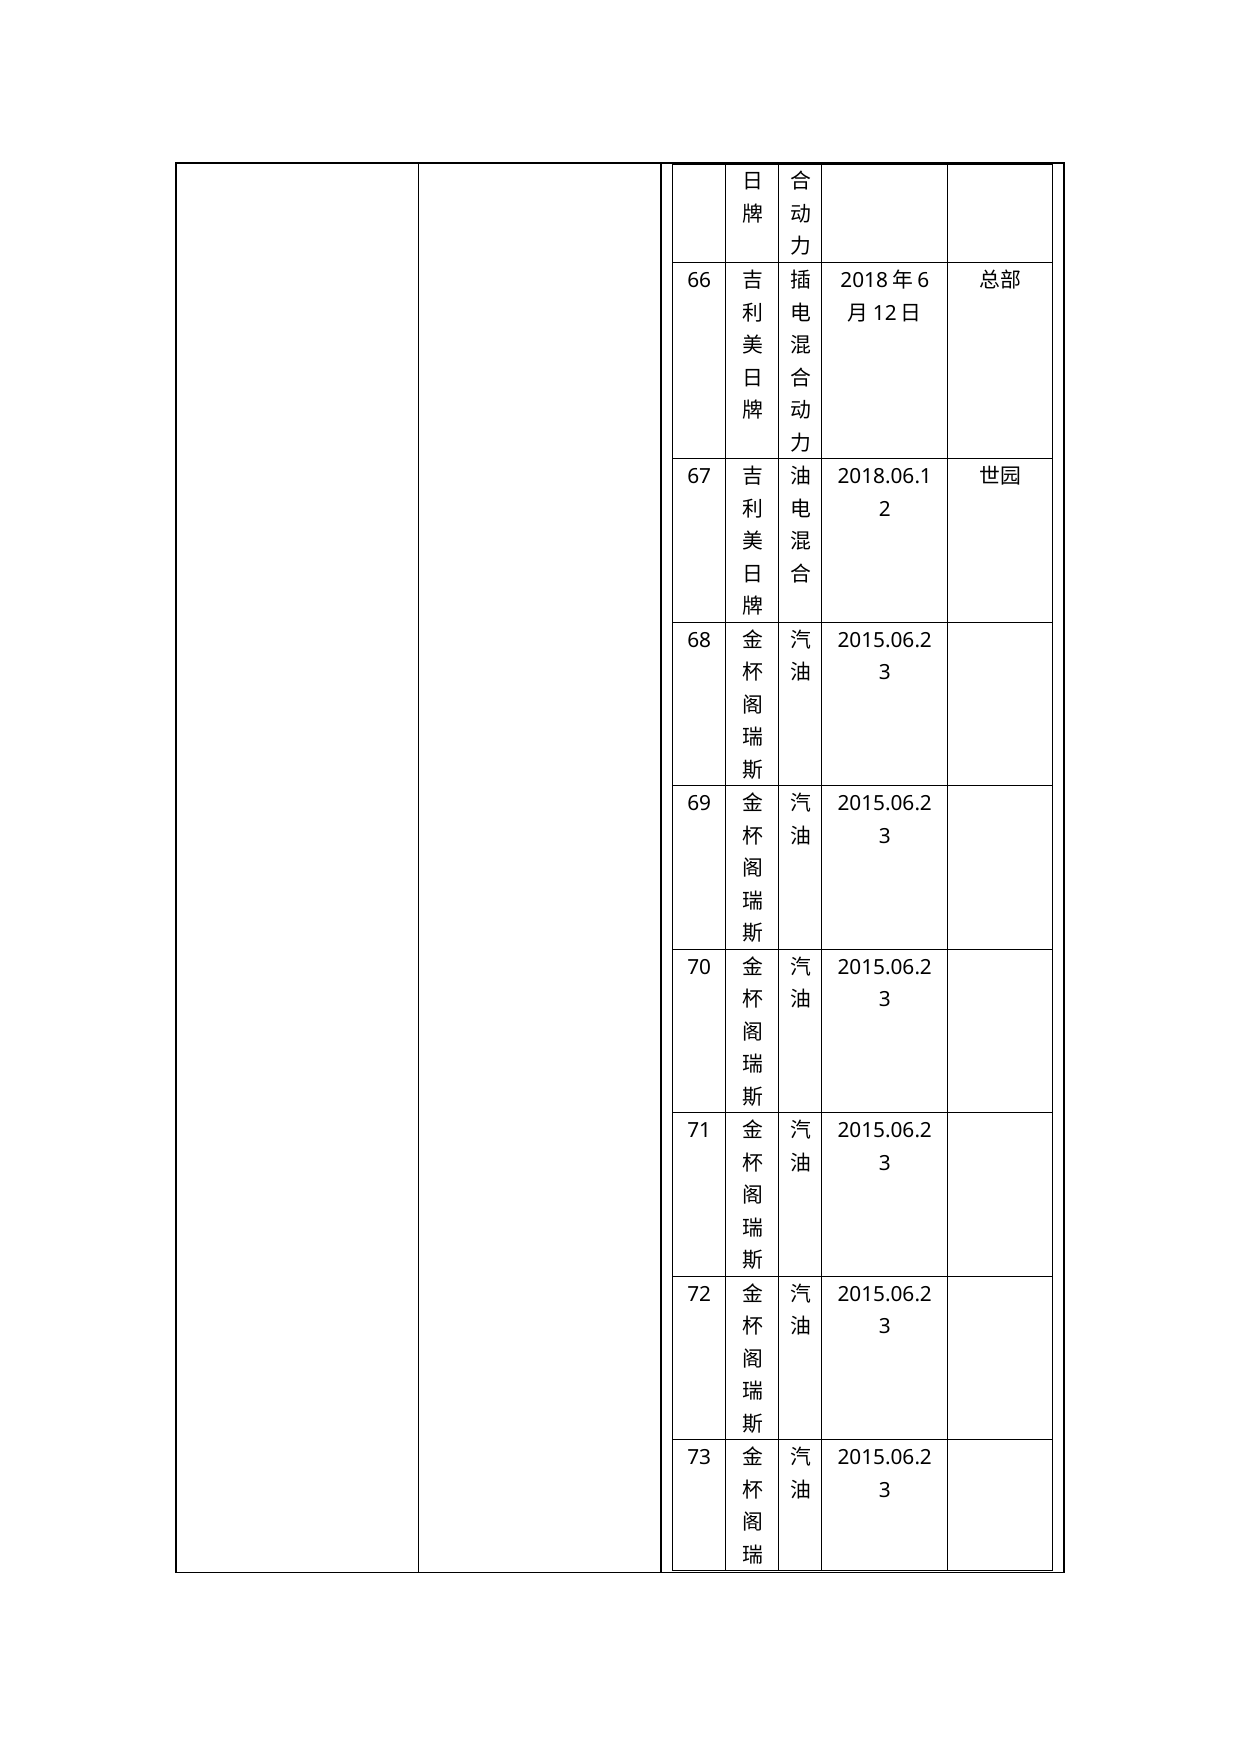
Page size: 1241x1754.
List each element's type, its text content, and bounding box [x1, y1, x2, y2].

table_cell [822, 263, 947, 458]
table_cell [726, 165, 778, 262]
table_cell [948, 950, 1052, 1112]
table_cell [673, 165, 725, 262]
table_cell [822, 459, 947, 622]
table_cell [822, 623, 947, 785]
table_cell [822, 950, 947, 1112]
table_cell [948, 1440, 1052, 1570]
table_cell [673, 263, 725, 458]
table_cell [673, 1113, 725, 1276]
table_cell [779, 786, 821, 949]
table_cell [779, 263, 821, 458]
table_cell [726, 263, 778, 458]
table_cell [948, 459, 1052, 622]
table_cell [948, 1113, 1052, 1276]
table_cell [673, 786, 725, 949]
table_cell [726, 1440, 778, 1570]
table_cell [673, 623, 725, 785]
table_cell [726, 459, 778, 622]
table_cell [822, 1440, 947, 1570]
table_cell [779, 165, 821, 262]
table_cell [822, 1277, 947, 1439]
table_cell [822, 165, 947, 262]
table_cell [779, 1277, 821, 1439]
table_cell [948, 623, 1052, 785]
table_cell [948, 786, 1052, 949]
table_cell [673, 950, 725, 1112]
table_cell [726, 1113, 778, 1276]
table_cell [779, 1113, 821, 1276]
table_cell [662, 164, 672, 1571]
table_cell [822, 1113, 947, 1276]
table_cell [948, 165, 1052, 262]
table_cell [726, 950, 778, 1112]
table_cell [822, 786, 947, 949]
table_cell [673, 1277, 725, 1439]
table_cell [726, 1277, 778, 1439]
table_cell [177, 164, 418, 1571]
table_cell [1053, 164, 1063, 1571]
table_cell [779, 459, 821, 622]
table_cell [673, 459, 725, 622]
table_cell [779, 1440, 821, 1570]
table_cell 1 [419, 164, 660, 1571]
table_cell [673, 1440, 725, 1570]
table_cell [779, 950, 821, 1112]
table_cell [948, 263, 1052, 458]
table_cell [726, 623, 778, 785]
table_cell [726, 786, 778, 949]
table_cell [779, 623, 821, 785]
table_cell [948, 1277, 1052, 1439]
